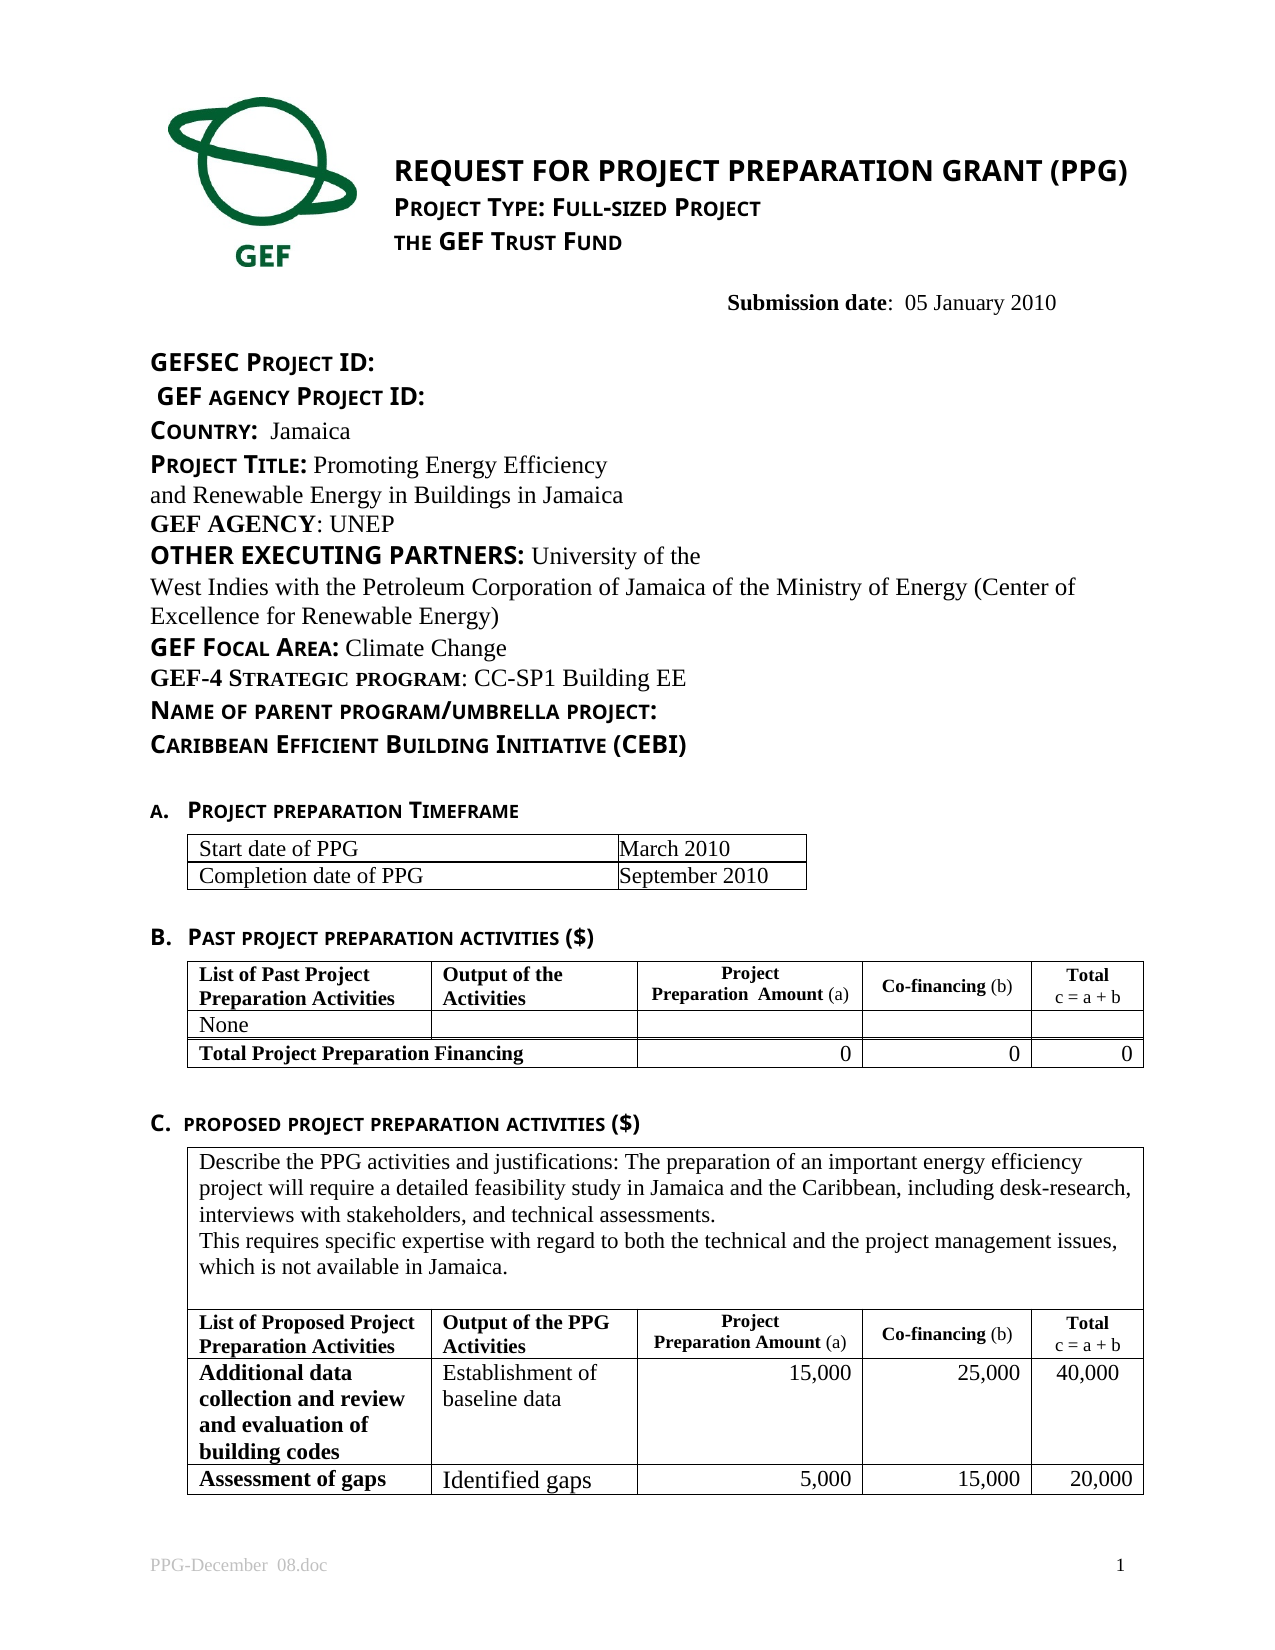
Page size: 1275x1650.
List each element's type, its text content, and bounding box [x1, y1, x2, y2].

table_cell Establishment of baseline data [432, 1359, 637, 1464]
text and Renewable Energy in Buildings in [150, 480, 1125, 509]
table_cell Project Preparation Amount (a) [638, 1310, 862, 1358]
table_cell None [188, 1011, 431, 1037]
table_header Start date of PPG [188, 835, 618, 861]
table_cell [638, 1011, 862, 1037]
text Name of parent program/umbrella project: [150, 692, 1125, 726]
table_cell Total Project Preparation Financing [188, 1040, 637, 1067]
table_header Co-financing (b) [863, 962, 1031, 1010]
table_cell 0 [1032, 1040, 1143, 1067]
table_cell 40,000 [1032, 1359, 1143, 1464]
text Efficient Building Initiative (CEBI) [150, 726, 1125, 760]
text GEF-4 Strategic program: CC-SP1 Building EE [150, 663, 1125, 692]
table_header List of Past Project Preparation Activities [188, 962, 431, 1010]
table_cell September 2010 [619, 863, 806, 889]
text GEFSEC Project ID: [150, 344, 1144, 378]
table_cell 20,000 [1032, 1465, 1143, 1494]
table_cell 5,000 [638, 1465, 862, 1494]
text a. Project preparation Timeframe [150, 794, 1125, 826]
table_cell Completion date of PPG [188, 863, 618, 889]
table_cell List of Proposed Project Preparation Activities [188, 1310, 431, 1358]
table_cell Output of the PPG Activities [432, 1310, 637, 1358]
text Submission date: 05 January 2010 [150, 289, 1056, 315]
text request for project preparation grant (PPG) [394, 150, 1219, 190]
table_cell 0 [638, 1040, 862, 1067]
text Project Type: [394, 190, 1125, 224]
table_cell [188, 1465, 431, 1494]
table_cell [432, 1465, 637, 1494]
text Other Executing partners: University of the [150, 538, 1125, 572]
table_header March 2010 [619, 835, 806, 861]
text West Indies with the Petroleum Corporation of of the Ministry of Energy ( for Renewable Energy) [150, 572, 1125, 629]
table_cell [1032, 1011, 1143, 1037]
table_cell Additional data collection and review and evaluation of building codes [188, 1359, 431, 1464]
text the GEF Trust Fund [357, 224, 1125, 258]
text GEF Focal Area: Climate Change [150, 629, 1125, 663]
list Past project preparation activities ($) [150, 921, 1125, 952]
text GEF AGENCY: UNEP [150, 509, 1125, 538]
table_cell 15,000 [638, 1359, 862, 1464]
table_cell [863, 1011, 1031, 1037]
picture [168, 97, 357, 267]
table_cell Co-financing (b) [863, 1310, 1031, 1358]
table_header Total c = a + b [1032, 962, 1143, 1010]
table_header Output of the Activities [432, 962, 637, 1010]
table_cell Total c = a + b [1032, 1310, 1143, 1358]
table_cell 25,000 [863, 1359, 1031, 1464]
table_cell 15,000 [863, 1465, 1031, 1494]
table_header Project Preparation Amount (a) [638, 962, 862, 1010]
text Country: [150, 412, 1125, 446]
text C. proposed project preparation activities ($) [150, 1107, 1125, 1139]
table_cell 0 [863, 1040, 1031, 1067]
text gef agency Project ID: [150, 378, 1125, 412]
table_header Describe the PPG activities and justifications: The preparation of an important energy efficiency project will require a detailed feasibility study in and the , including desk-research, interviews with stakeholders, and technical assessments. This requires specific expertise with regard to both the technical and the project management issues, which is not available in . [188, 1148, 1143, 1308]
table_cell [432, 1011, 637, 1037]
text Project Title: Promoting Energy Efficiency [150, 446, 1125, 480]
